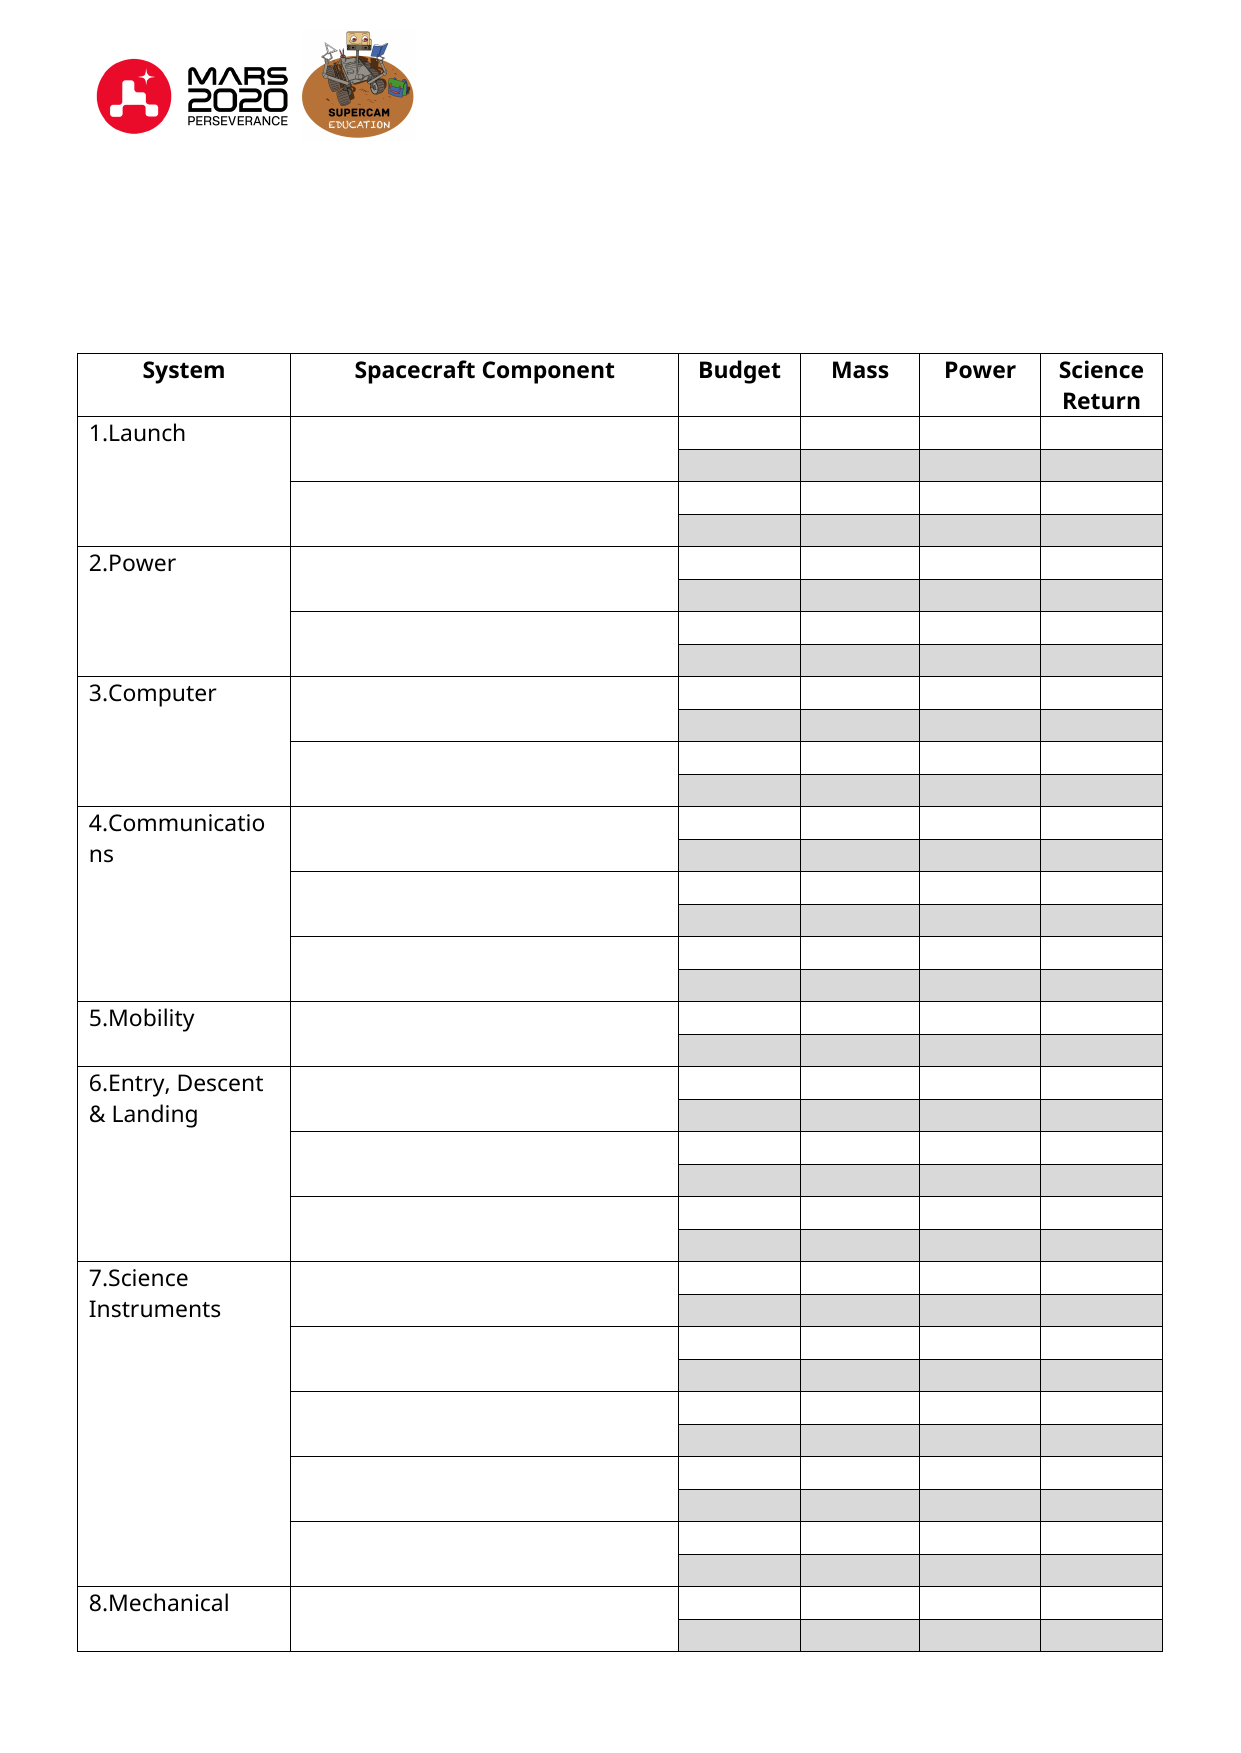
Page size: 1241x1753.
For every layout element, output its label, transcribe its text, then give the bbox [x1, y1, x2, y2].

table_cell [801, 547, 919, 578]
table_cell [1041, 840, 1162, 871]
table_cell [291, 1522, 678, 1586]
table_cell [801, 1392, 919, 1423]
table_cell [679, 1262, 800, 1293]
table_cell [679, 1295, 800, 1326]
table_cell [1041, 1100, 1162, 1131]
table_cell [801, 612, 919, 643]
table_cell [920, 515, 1040, 546]
table_cell [1041, 1425, 1162, 1456]
table_cell [679, 1327, 800, 1358]
table_cell [801, 1522, 919, 1553]
table_cell [679, 710, 800, 741]
table_cell [920, 1587, 1040, 1618]
table_cell [920, 1327, 1040, 1358]
table_cell [801, 807, 919, 838]
table_cell [291, 417, 678, 481]
table_cell [801, 1197, 919, 1228]
table_cell [679, 1165, 800, 1196]
table_cell [920, 417, 1040, 448]
table_cell [801, 1132, 919, 1163]
table_cell [920, 1230, 1040, 1261]
table_cell [801, 1620, 919, 1651]
table_cell [920, 1197, 1040, 1228]
table_cell [1041, 645, 1162, 676]
table_cell [920, 1490, 1040, 1521]
picture [301, 29, 417, 142]
table_cell [1041, 872, 1162, 903]
table_cell 3.Computer [78, 677, 290, 806]
table_cell [1041, 677, 1162, 708]
table_cell 5.Mobility [78, 1002, 290, 1066]
table_cell [679, 970, 800, 1001]
table_cell [801, 937, 919, 968]
table_cell [801, 840, 919, 871]
table_cell [1041, 807, 1162, 838]
table_cell [920, 1555, 1040, 1586]
table_cell [679, 1002, 800, 1033]
table_cell [291, 1392, 678, 1456]
table_cell [801, 1587, 919, 1618]
table_cell [679, 840, 800, 871]
table_header Science Return [1041, 354, 1162, 416]
table_cell [1041, 742, 1162, 773]
table_cell [920, 1457, 1040, 1488]
table_cell [291, 677, 678, 741]
table_cell [920, 1035, 1040, 1066]
table_cell [1041, 1262, 1162, 1293]
table_cell [801, 1067, 919, 1098]
table_cell [291, 1197, 678, 1261]
table_cell [1041, 775, 1162, 806]
table_cell [920, 1100, 1040, 1131]
table_cell [801, 645, 919, 676]
table_cell [920, 970, 1040, 1001]
table_cell [920, 1067, 1040, 1098]
table_cell [801, 482, 919, 513]
table_cell [920, 450, 1040, 481]
table_cell [801, 1425, 919, 1456]
table_cell [679, 1230, 800, 1261]
table_cell [679, 1067, 800, 1098]
table_cell [1041, 1067, 1162, 1098]
table_cell [291, 807, 678, 871]
table_cell [291, 612, 678, 676]
table_cell [1041, 1327, 1162, 1358]
table_cell [801, 1327, 919, 1358]
table_cell [679, 612, 800, 643]
table_cell [679, 1197, 800, 1228]
table_cell 2.Power [78, 547, 290, 676]
table_cell [801, 1002, 919, 1033]
table_cell [801, 1100, 919, 1131]
table_cell [1041, 1457, 1162, 1488]
table_cell [1041, 1620, 1162, 1651]
table_cell [801, 677, 919, 708]
table_cell [679, 807, 800, 838]
table_cell [920, 840, 1040, 871]
table_cell [1041, 547, 1162, 578]
table_cell [679, 1587, 800, 1618]
table_cell [679, 482, 800, 513]
table_cell [920, 1165, 1040, 1196]
table_cell [801, 1230, 919, 1261]
table_cell [801, 742, 919, 773]
table_cell [920, 807, 1040, 838]
table_cell [1041, 1295, 1162, 1326]
table_cell [291, 1327, 678, 1391]
table_cell [920, 775, 1040, 806]
table_cell 6.Entry, Descent & Landing [78, 1067, 290, 1261]
table_cell [679, 547, 800, 578]
table_cell [801, 872, 919, 903]
table_cell [920, 482, 1040, 513]
table_cell 1.Launch [78, 417, 290, 546]
table_cell [920, 1262, 1040, 1293]
table_cell [1041, 905, 1162, 936]
table_cell [801, 1295, 919, 1326]
table_cell [801, 1490, 919, 1521]
table_cell [679, 1035, 800, 1066]
table_cell [801, 417, 919, 448]
table_cell [801, 710, 919, 741]
table_cell [1041, 970, 1162, 1001]
table_cell [801, 1555, 919, 1586]
table_cell [801, 1360, 919, 1391]
table_cell [920, 612, 1040, 643]
table_cell [291, 937, 678, 1001]
table_cell [920, 1392, 1040, 1423]
table_cell [679, 1392, 800, 1423]
table_cell [920, 1132, 1040, 1163]
table_header Budget [679, 354, 800, 416]
table_cell [920, 872, 1040, 903]
table_cell [679, 1620, 800, 1651]
table_cell [1041, 1230, 1162, 1261]
table_cell [679, 1522, 800, 1553]
table_cell [920, 580, 1040, 611]
table_cell [679, 1490, 800, 1521]
table_cell [920, 677, 1040, 708]
table_cell [1041, 1522, 1162, 1553]
table_header System [78, 354, 290, 416]
table_cell [679, 775, 800, 806]
table_cell [801, 970, 919, 1001]
table_cell [801, 450, 919, 481]
table_cell [291, 1457, 678, 1521]
table_cell [1041, 515, 1162, 546]
table_cell [801, 580, 919, 611]
table_cell [920, 1295, 1040, 1326]
table_cell [679, 1360, 800, 1391]
table_cell [679, 515, 800, 546]
table_cell [679, 905, 800, 936]
table_cell [679, 450, 800, 481]
table_cell [291, 1587, 678, 1651]
table_cell [291, 872, 678, 936]
table_cell [679, 1132, 800, 1163]
table_cell [920, 547, 1040, 578]
table_cell [291, 1002, 678, 1066]
table_cell [1041, 1002, 1162, 1033]
table_cell [801, 775, 919, 806]
table_cell [1041, 612, 1162, 643]
table_cell [1041, 1132, 1162, 1163]
table_cell [920, 1002, 1040, 1033]
table_cell [920, 937, 1040, 968]
table_cell [1041, 1035, 1162, 1066]
table_cell [679, 1100, 800, 1131]
table_cell [291, 1262, 678, 1326]
table_cell [291, 547, 678, 611]
table_cell [1041, 1197, 1162, 1228]
table_cell [1041, 937, 1162, 968]
table_cell [291, 1132, 678, 1196]
table_header Power [920, 354, 1040, 416]
table_cell [1041, 482, 1162, 513]
table_cell [679, 872, 800, 903]
table_cell [679, 1457, 800, 1488]
table_cell [920, 1620, 1040, 1651]
table_cell [1041, 1587, 1162, 1618]
table_cell [291, 742, 678, 806]
table_cell [291, 1067, 678, 1131]
table_cell 4.Communications [78, 807, 290, 1001]
table_cell [801, 1035, 919, 1066]
table_cell [1041, 710, 1162, 741]
table_cell 8.Mechanical [78, 1587, 290, 1651]
table_cell [1041, 1392, 1162, 1423]
table_cell [801, 905, 919, 936]
picture [88, 50, 296, 142]
table_cell [679, 937, 800, 968]
table_cell [679, 417, 800, 448]
table_cell [801, 515, 919, 546]
table_cell [801, 1165, 919, 1196]
table_cell [679, 677, 800, 708]
table_cell [679, 742, 800, 773]
table_cell 7.Science Instruments [78, 1262, 290, 1586]
table_cell [801, 1457, 919, 1488]
table_cell [920, 710, 1040, 741]
table_cell [1041, 1555, 1162, 1586]
table_cell [679, 645, 800, 676]
table_cell [920, 742, 1040, 773]
table_header Spacecraft Component [291, 354, 678, 416]
table_cell [920, 1425, 1040, 1456]
table_cell [920, 1522, 1040, 1553]
table_cell [920, 905, 1040, 936]
table_cell [1041, 1165, 1162, 1196]
table_cell [679, 1425, 800, 1456]
table_cell [920, 1360, 1040, 1391]
table_cell [1041, 1360, 1162, 1391]
table_cell [679, 580, 800, 611]
table_cell [920, 645, 1040, 676]
table_header Mass [801, 354, 919, 416]
table_cell [1041, 580, 1162, 611]
table_cell [1041, 450, 1162, 481]
table_cell [801, 1262, 919, 1293]
table_cell [1041, 417, 1162, 448]
table_cell [679, 1555, 800, 1586]
table_cell [1041, 1490, 1162, 1521]
table_cell [291, 482, 678, 546]
